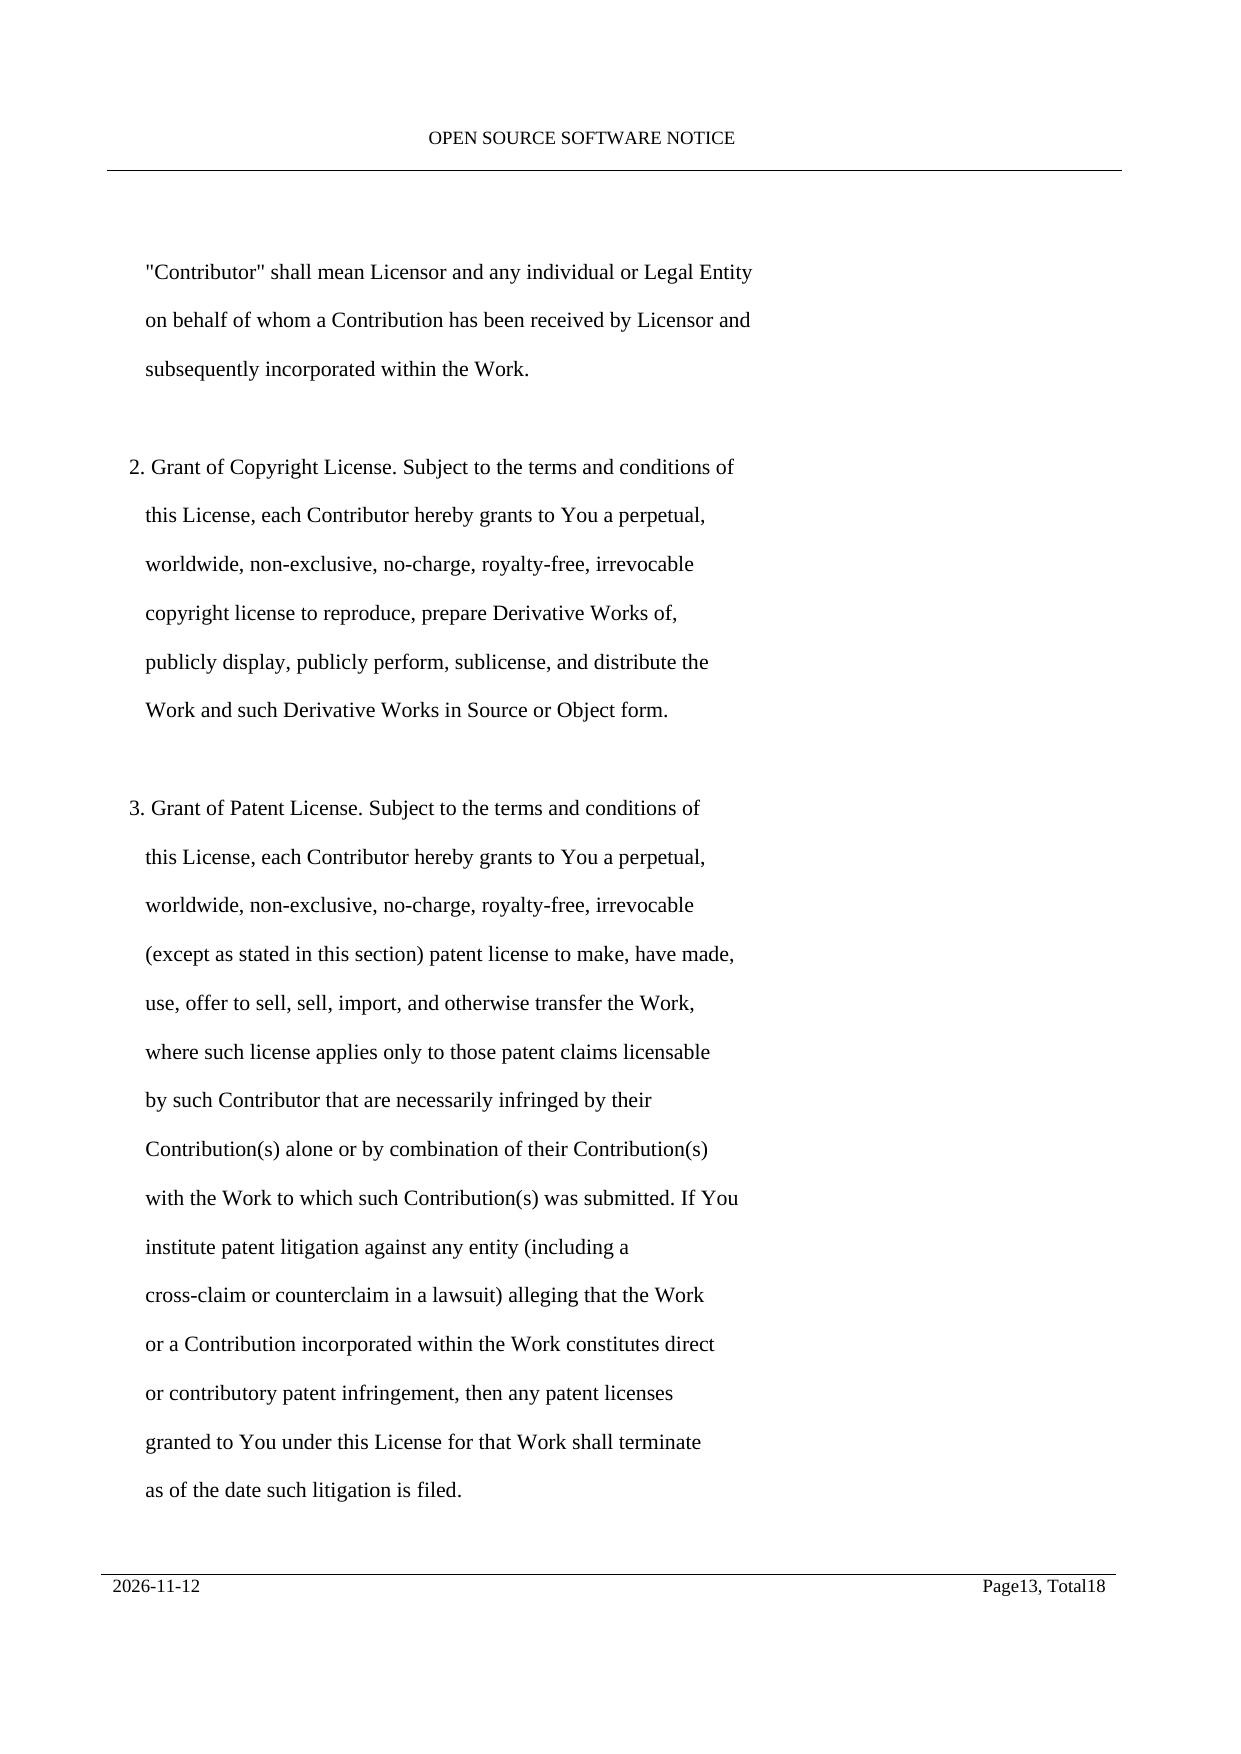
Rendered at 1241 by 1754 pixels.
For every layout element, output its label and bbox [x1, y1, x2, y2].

text [112, 206, 1128, 1506]
